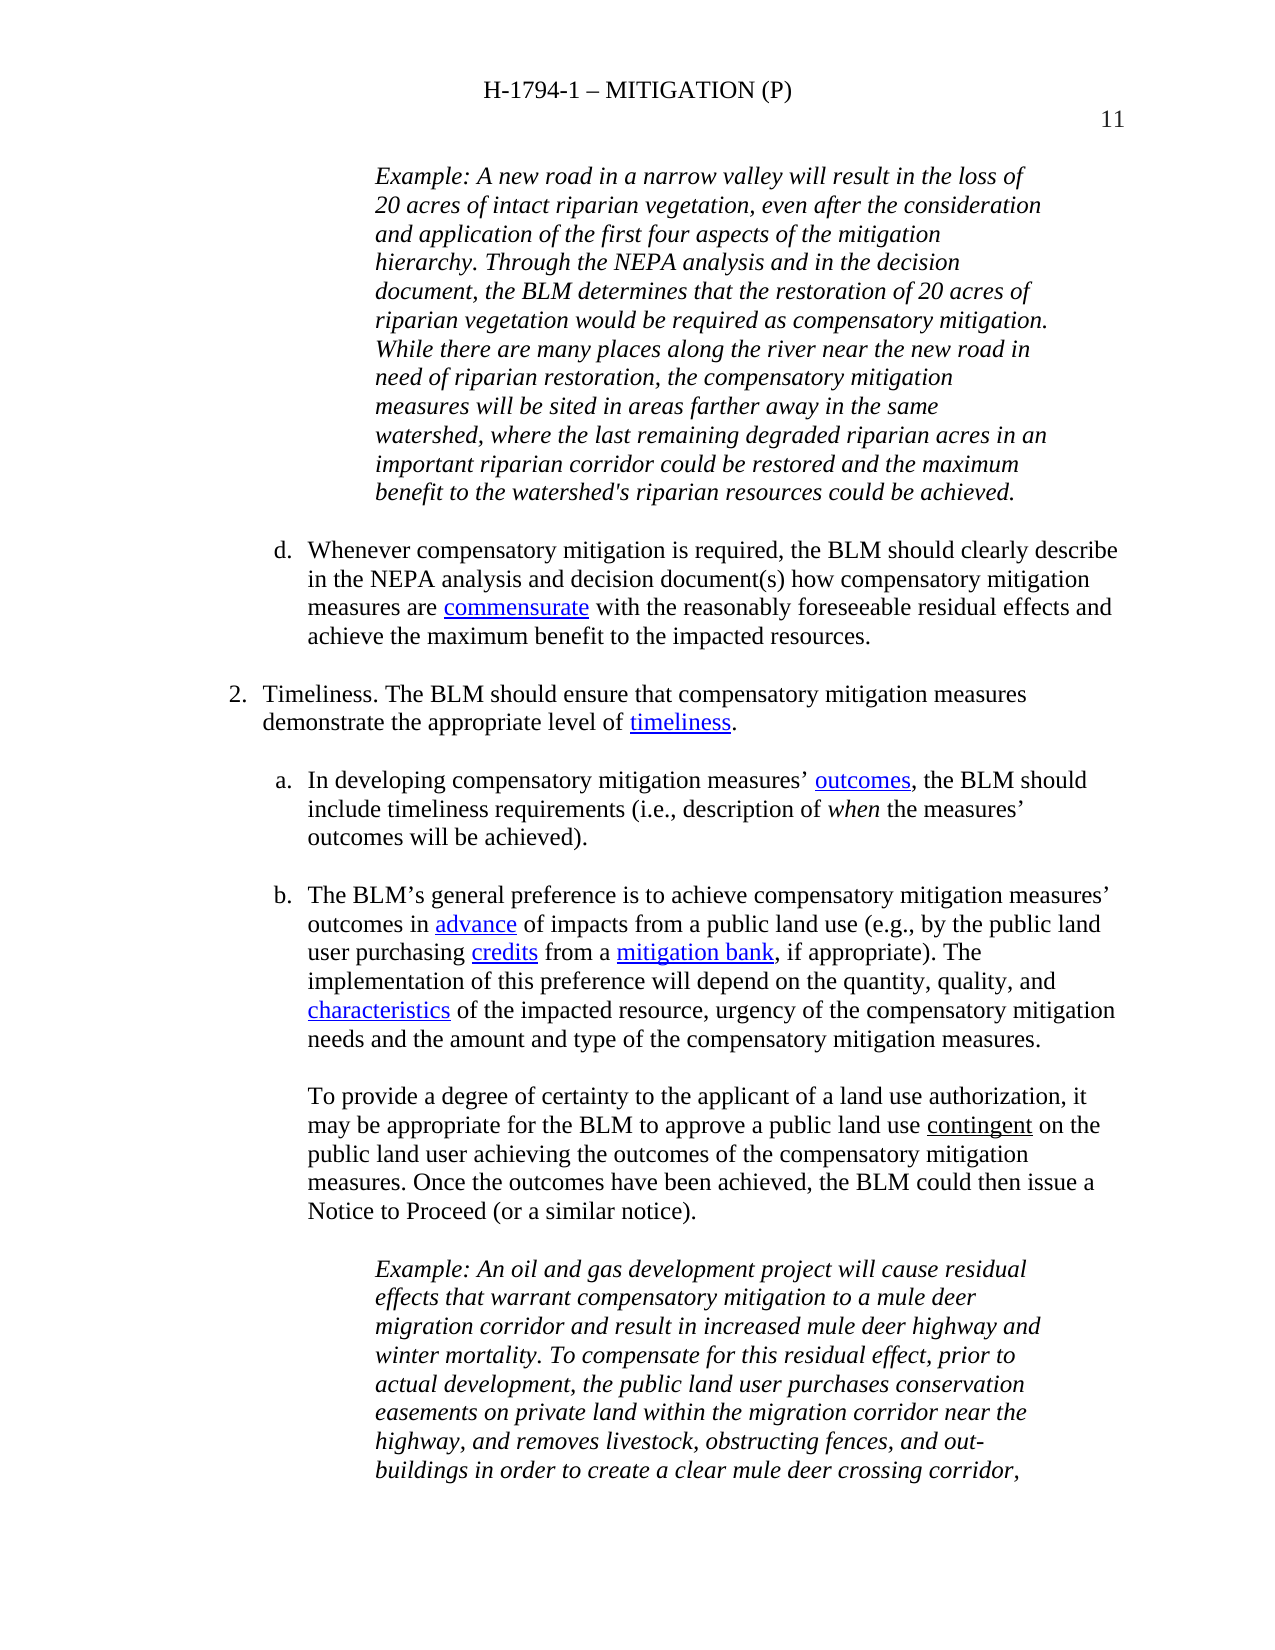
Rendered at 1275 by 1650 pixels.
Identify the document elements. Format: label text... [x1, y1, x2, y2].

list In developing compensatory mitigation measures’ outcomes, the BLM should include timeliness requirements (i.e., description of when the measures’ outcomes will be achieved). [292, 765, 1125, 851]
list To provide a degree of certainty to the applicant of a land use authorization, it may be appropriate for the BLM to approve a public land use contingent on the public land user achieving the outcomes of the compensatory mitigation measures. Once the outcomes have been achieved, the BLM could then issue a Notice to Proceed (or a similar notice). [307, 1081, 1125, 1225]
list Whenever compensatory mitigation is required, the BLM should clearly describe in the NEPA analysis and decision document(s) how compensatory mitigation measures are commensurate with the reasonably foreseeable residual effects and achieve the maximum benefit to the impacted resources. [292, 535, 1125, 650]
list Timeliness. The BLM should ensure that compensatory mitigation measures demonstrate the appropriate level of timeliness. [247, 679, 1125, 736]
list Example: A new road in a narrow valley will result in the loss of 20 acres of intact riparian vegetation, even after the consideration and application of the first four aspects of the mitigation hierarchy. Through the NEPA analysis and in the decision document, the BLM determines that the restoration of 20 acres of riparian vegetation would be required as compensatory mitigation. While there are many places along the river near the new road in need of riparian restoration, the compensatory mitigation measures will be sited in areas farther away in the same watershed, where the last remaining degraded riparian acres in an important riparian corridor could be restored and the maximum benefit to the watershed's riparian resources could be achieved. [375, 161, 1050, 506]
list The BLM’s general preference is to achieve compensatory mitigation measures’ outcomes in advance of impacts from a public land use (e.g., by the public land user purchasing credits from a mitigation bank, if appropriate). The implementation of this preference will depend on the quantity, quality, and characteristics of the impacted resource, urgency of the compensatory mitigation needs and the amount and type of the compensatory mitigation measures. [292, 880, 1125, 1052]
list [375, 1254, 1050, 1484]
